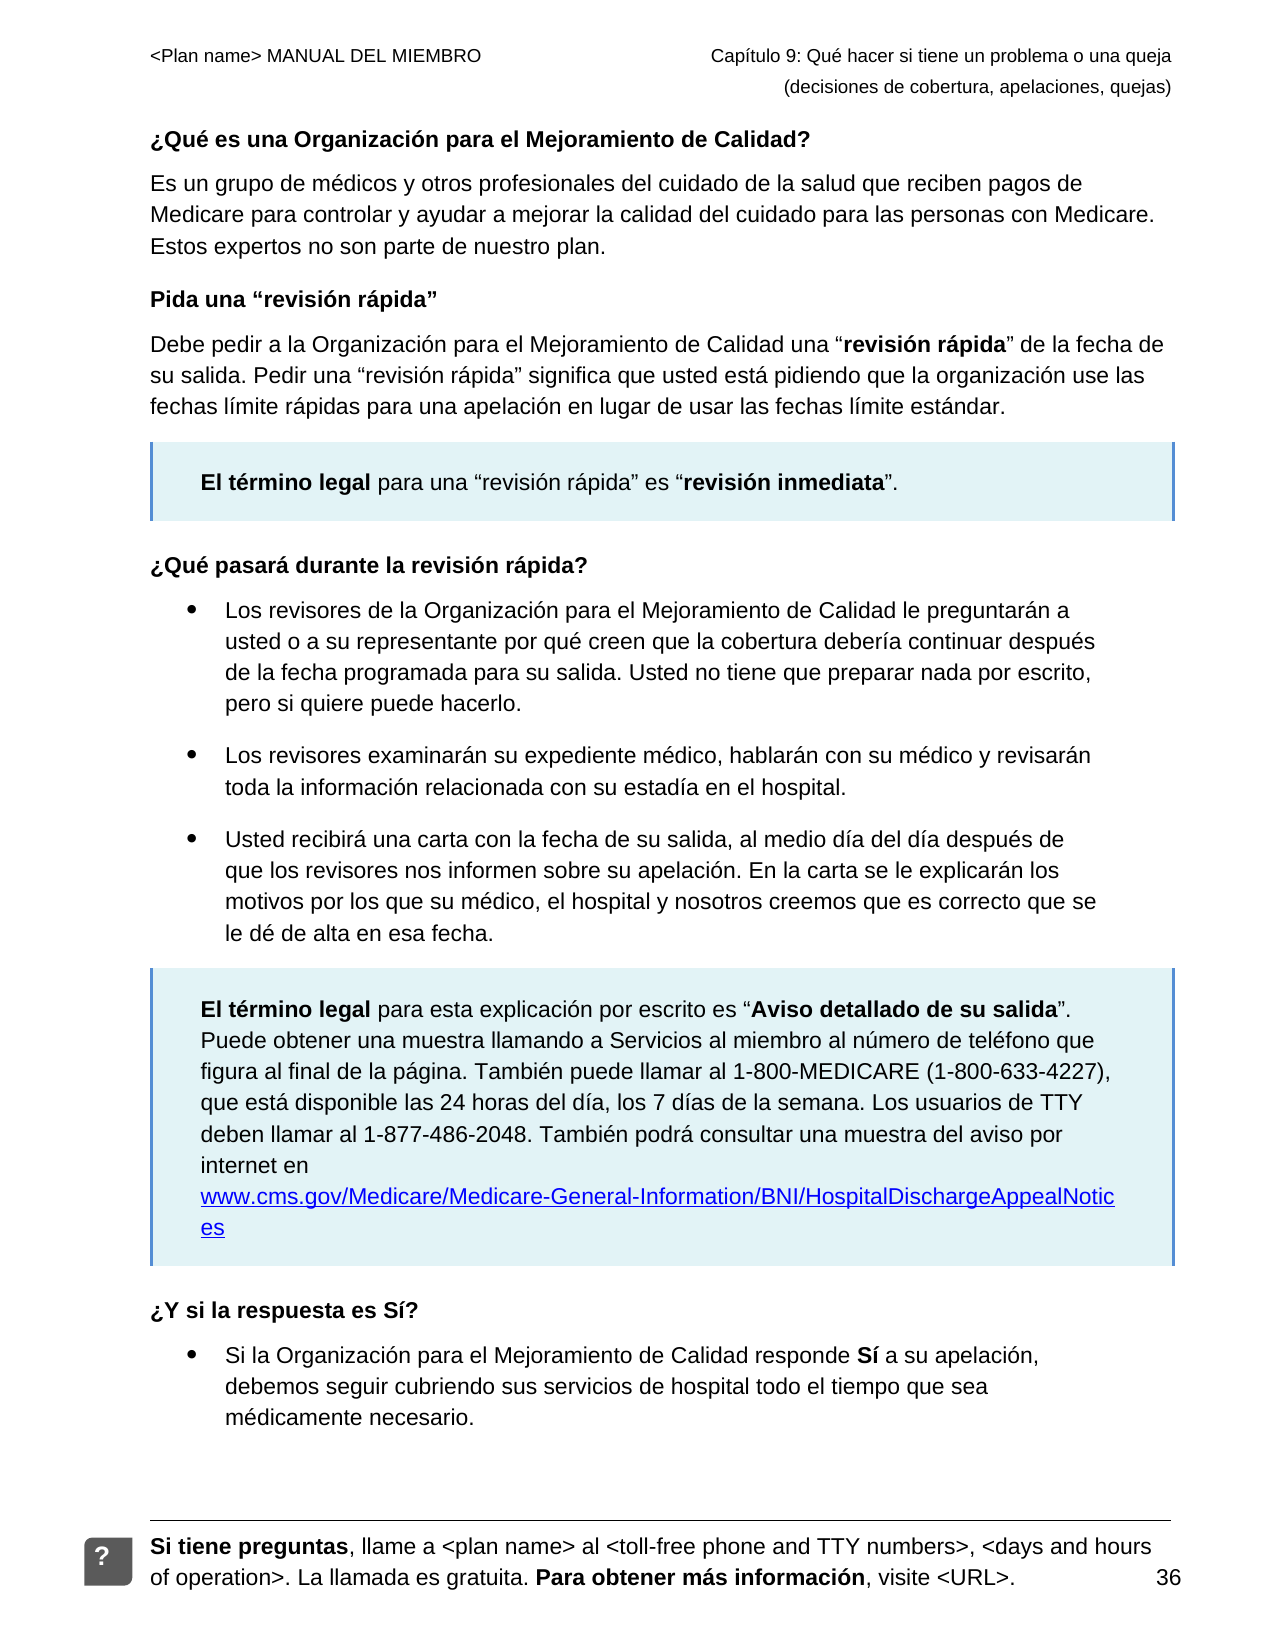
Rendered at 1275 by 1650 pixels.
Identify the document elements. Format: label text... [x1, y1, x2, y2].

subtitle Pida una “revisión rápida” [150, 281, 1096, 314]
list Los revisores de la Organización para el Mejoramiento de Calidad le preguntarán a usted o a su representante por qué creen que la cobertura debería continuar después de la fecha programada para su salida. Usted no tiene que preparar nada por escrito, pero si quiere puede hacerlo. [187, 593, 1096, 718]
subtitle ¿Y si la respuesta es Sí? [150, 1292, 1096, 1326]
list Si la Organización para el Mejoramiento de Calidad responde Sí a su apelación, debemos seguir cubriendo sus servicios de hospital todo el tiempo que sea médicamente necesario. [187, 1338, 1096, 1432]
text Es un grupo de médicos y otros profesionales del cuidado de la salud que reciben pagos de Medicare para controlar y ayudar a mejorar la calidad del cuidado para las personas con Medicare. Estos expertos no son parte de nuestro plan. [150, 167, 1171, 260]
subtitle ¿Qué es una Organización para el Mejoramiento de Calidad? [150, 121, 1096, 154]
table_header El término legal para una “revisión rápida” es “revisión inmediata”. [153, 445, 1172, 518]
list Usted recibirá una carta con la fecha de su salida, al medio día del día después de que los revisores nos informen sobre su apelación. En la carta se le explicarán los motivos por los que su médico, el hospital y nosotros creemos que es correcto que se le dé de alta en esa fecha. [187, 822, 1096, 947]
subtitle ¿Qué pasará durante la revisión rápida? [150, 547, 1096, 581]
table_header El término legal para esta explicación por escrito es “Aviso detallado de su salida”. Puede obtener una muestra llamando a Servicios al miembro al número de teléfono que figura al final de la página. También puede llamar al 1-800-MEDICARE (1-800-633-4227), que está disponible las 24 horas del día, los 7 días de la semana. Los usuarios de TTY deben llamar al 1-877-486-2048. También podrá consultar una muestra del aviso por internet en www.cms.gov/Medicare/Medicare-General-Information/BNI/HospitalDischargeAppealNotices [153, 971, 1172, 1263]
text Debe pedir a la Organización para el Mejoramiento de Calidad una “revisión rápida” de la fecha de su salida. Pedir una “revisión rápida” significa que usted está pidiendo que la organización use las fechas límite rápidas para una apelación en lugar de usar las fechas límite estándar. [150, 327, 1171, 421]
list Los revisores examinarán su expediente médico, hablarán con su médico y revisarán toda la información relacionada con su estadía en el hospital. [187, 739, 1096, 801]
